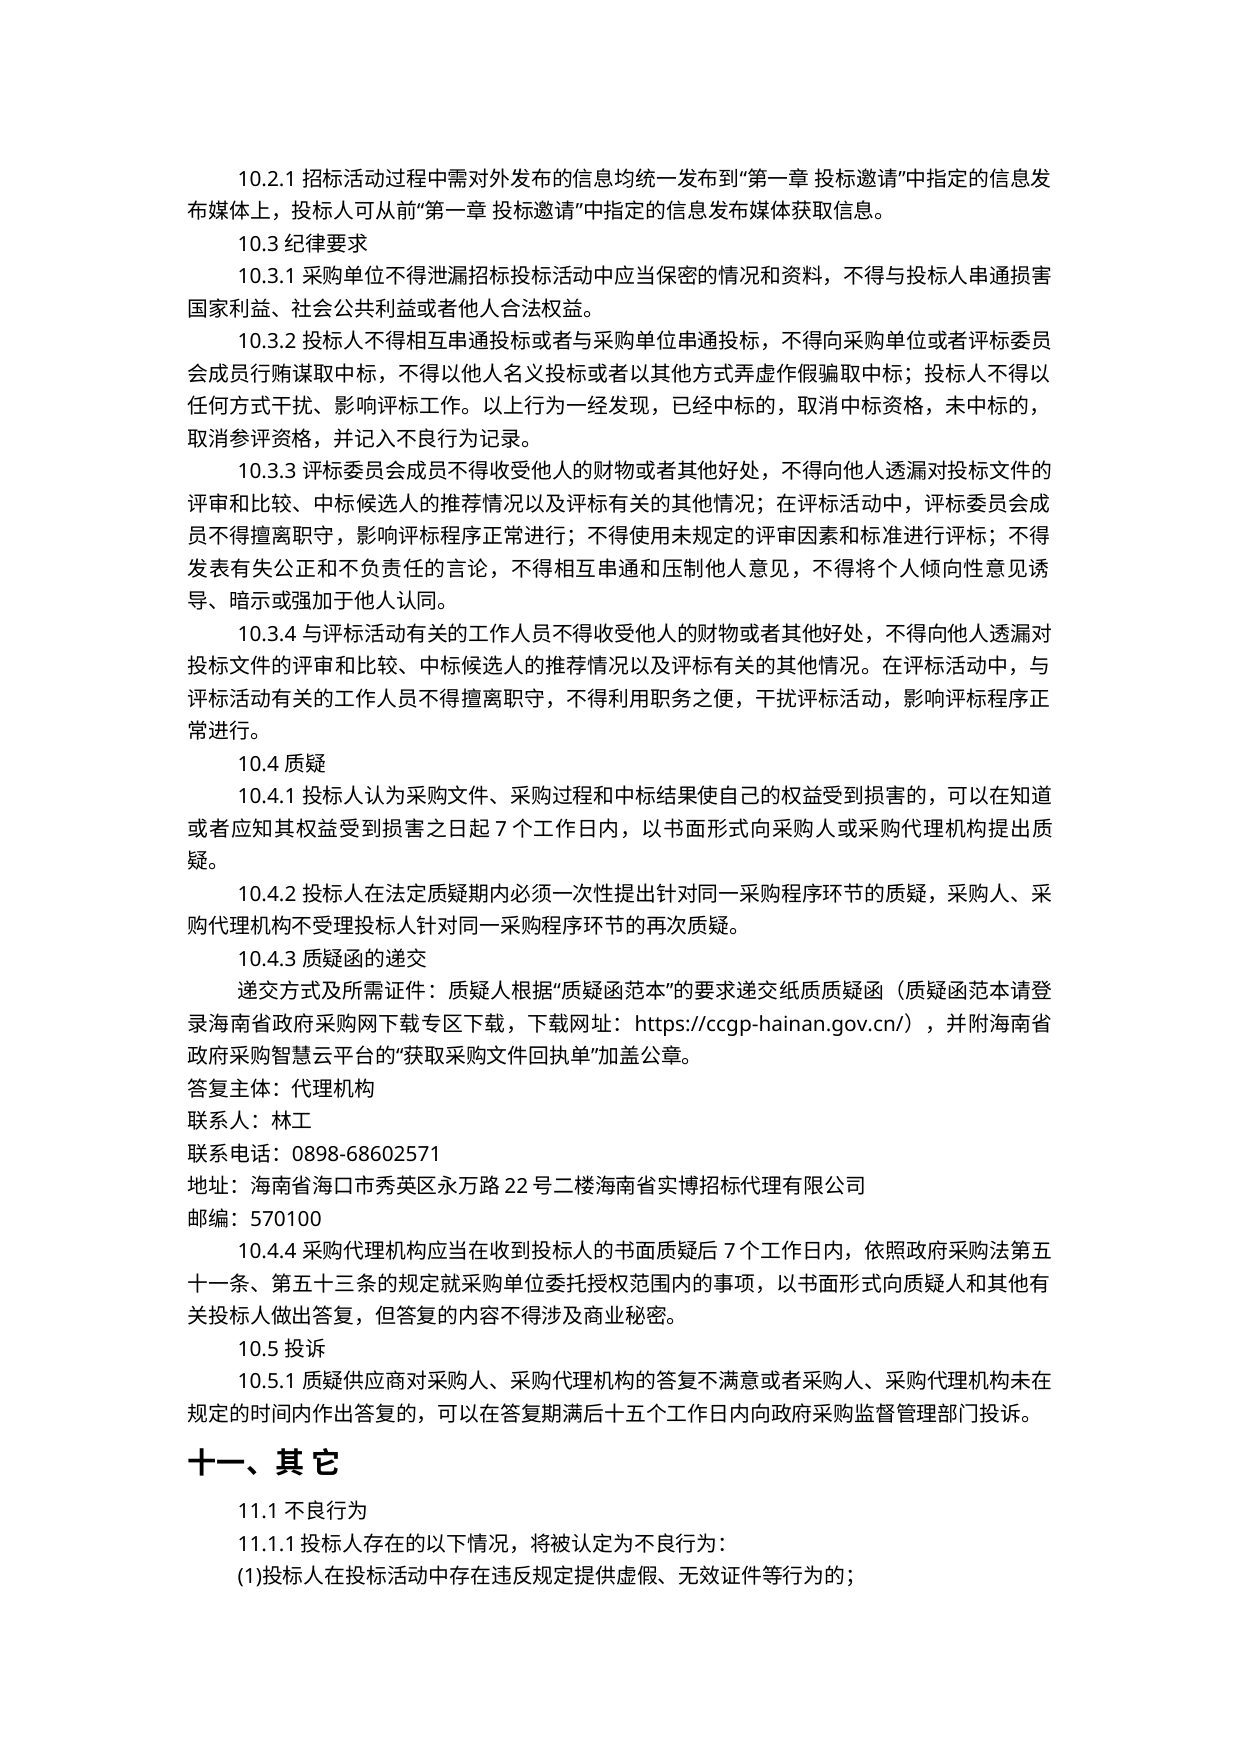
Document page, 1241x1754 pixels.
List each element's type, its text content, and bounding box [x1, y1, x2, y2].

text 十一、其 它 [187, 1429, 1053, 1494]
text 邮编：570100 [187, 1202, 1053, 1234]
text 10.4 质疑 [187, 747, 1053, 779]
text 10.4.4 采购代理机构应当在收到投标人的书面质疑后7个工作日内，依照政府采购法第五十一条、第五十三条的规定就采购单位委托授权范围内的事项，以书面形式向质疑人和其他有关投标人做出答复，但答复的内容不得涉及商业秘密。 [187, 1234, 1053, 1332]
text 答复主体：代理机构 [187, 1072, 1053, 1104]
text 10.3.3 评标委员会成员不得收受他人的财物或者其他好处，不得向他人透漏对投标文件的评审和比较、中标候选人的推荐情况以及评标有关的其他情况；在评标活动中，评标委员会成员不得擅离职守，影响评标程序正常进行；不得使用未规定的评审因素和标准进行评标；不得发表有失公正和不负责任的言论，不得相互串通和压制他人意见，不得将个人倾向性意见诱导、暗示或强加于他人认同。 [187, 454, 1053, 617]
text 10.3.4 与评标活动有关的工作人员不得收受他人的财物或者其他好处，不得向他人透漏对投标文件的评审和比较、中标候选人的推荐情况以及评标有关的其他情况。在评标活动中，与评标活动有关的工作人员不得擅离职守，不得利用职务之便，干扰评标活动，影响评标程序正常进行。 [187, 617, 1053, 747]
text 10.5.1 质疑供应商对采购人、采购代理机构的答复不满意或者采购人、采购代理机构未在规定的时间内作出答复的，可以在答复期满后十五个工作日内向政府采购监督管理部门投诉。 [187, 1364, 1053, 1429]
text 10.4.2 投标人在法定质疑期内必须一次性提出针对同一采购程序环节的质疑，采购人、采购代理机构不受理投标人针对同一采购程序环节的再次质疑。 [187, 877, 1053, 942]
text 递交方式及所需证件：质疑人根据“质疑函范本”的要求递交纸质质疑函（质疑函范本请登录海南省政府采购网下载专区下载，下载网址：https://ccgp-hainan.gov.cn/），并附海南省政府采购智慧云平台的“获取采购文件回执单”加盖公章。 [187, 974, 1053, 1072]
text 10.2.1 招标活动过程中需对外发布的信息均统一发布到“第一章 投标邀请”中指定的信息发布媒体上，投标人可从前“第一章 投标邀请”中指定的信息发布媒体获取信息。 [187, 162, 1053, 227]
text 10.5 投诉 [187, 1332, 1053, 1364]
text 联系人：林工 [187, 1104, 1053, 1137]
text 10.3.1 采购单位不得泄漏招标投标活动中应当保密的情况和资料，不得与投标人串通损害国家利益、社会公共利益或者他人合法权益。 [187, 259, 1053, 324]
text 11.1 不良行为 [187, 1494, 1053, 1527]
text 地址：海南省海口市秀英区永万路22号二楼海南省实博招标代理有限公司 [187, 1169, 1053, 1202]
text 联系电话：0898-68602571 [187, 1137, 1053, 1169]
text 11.1.1投标人存在的以下情况，将被认定为不良行为： [187, 1527, 1053, 1559]
text 10.4.1 投标人认为采购文件、采购过程和中标结果使自己的权益受到损害的，可以在知道或者应知其权益受到损害之日起7个工作日内，以书面形式向采购人或采购代理机构提出质疑。 [187, 779, 1053, 877]
text 10.4.3 质疑函的递交 [187, 942, 1053, 974]
text 10.3.2 投标人不得相互串通投标或者与采购单位串通投标，不得向采购单位或者评标委员会成员行贿谋取中标，不得以他人名义投标或者以其他方式弄虚作假骗取中标；投标人不得以任何方式干扰、影响评标工作。以上行为一经发现，已经中标的，取消中标资格，未中标的，取消参评资格，并记入不良行为记录。 [187, 324, 1053, 454]
text 10.3 纪律要求 [187, 227, 1053, 259]
text (1)投标人在投标活动中存在违反规定提供虚假、无效证件等行为的； [187, 1559, 1053, 1592]
